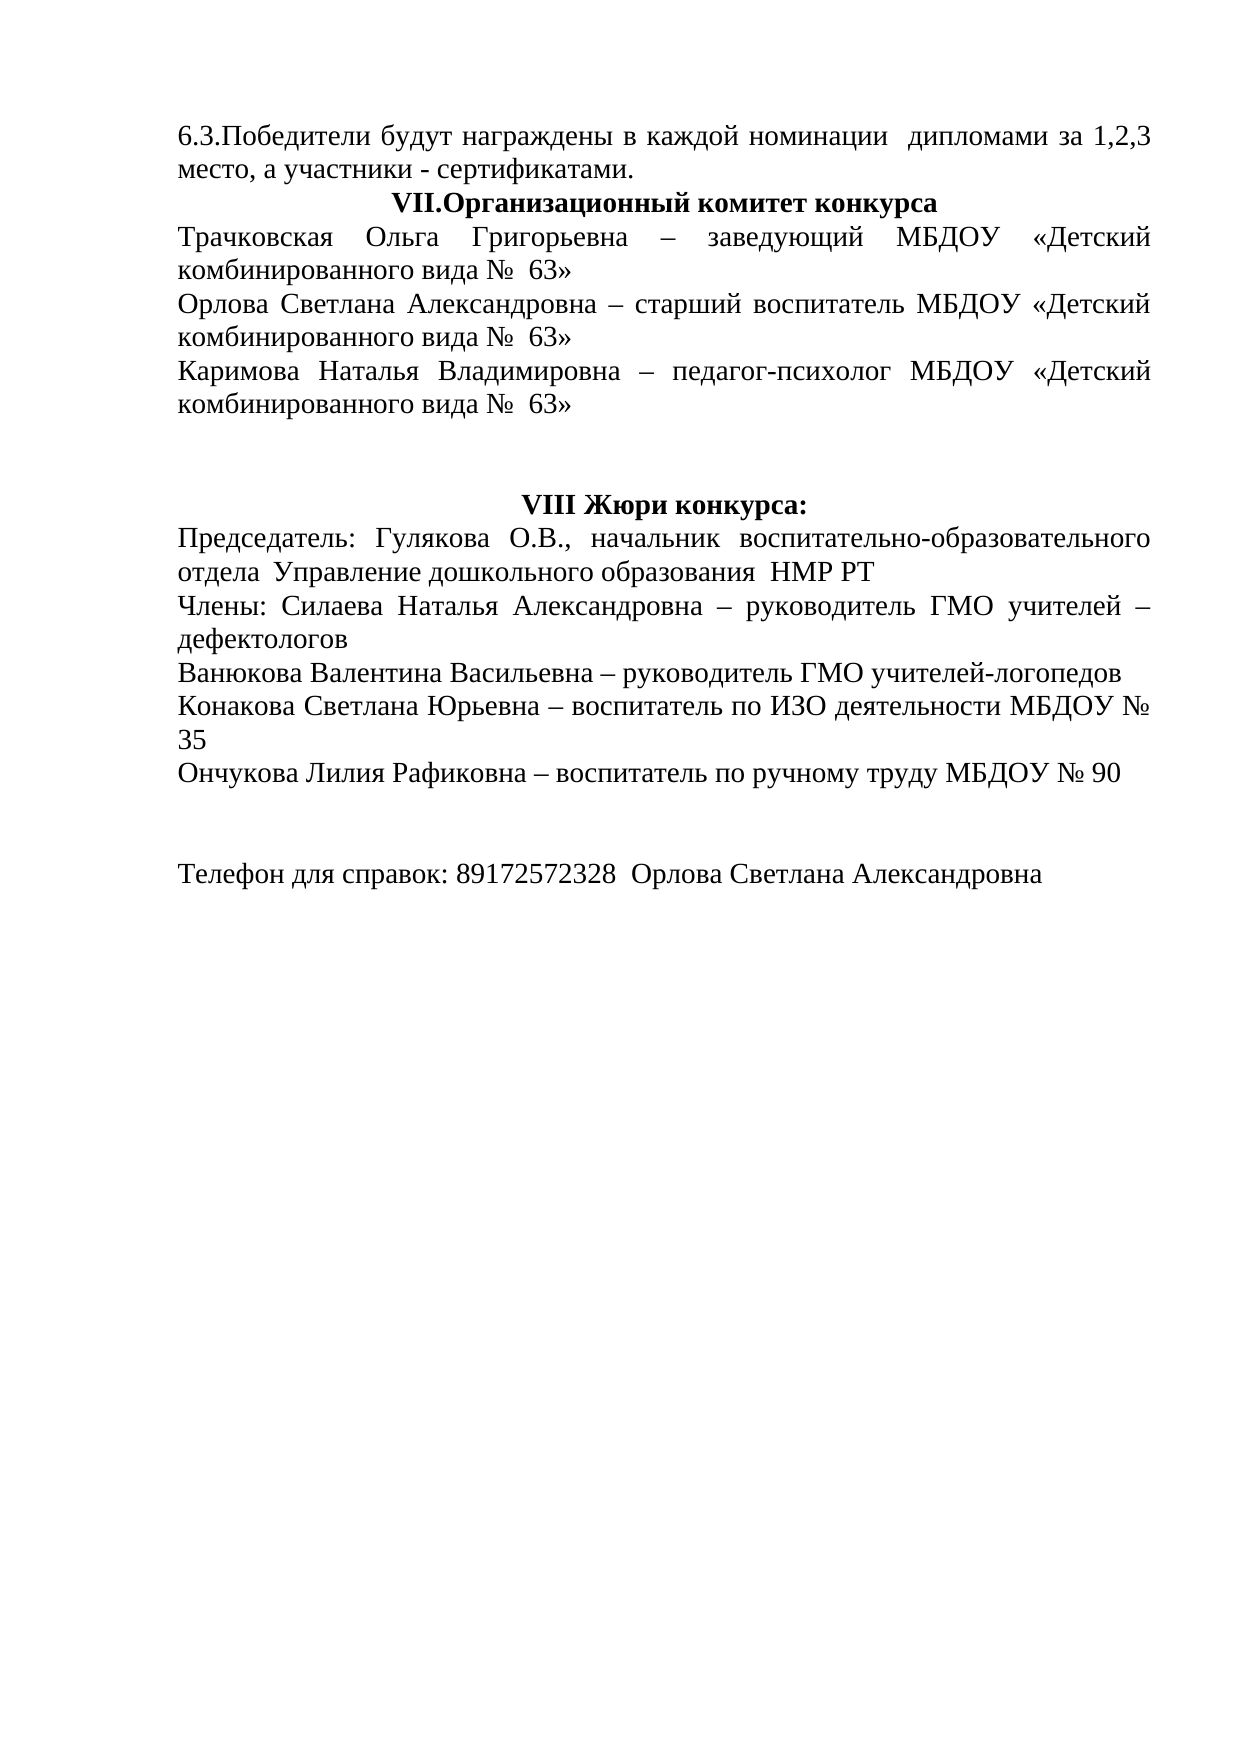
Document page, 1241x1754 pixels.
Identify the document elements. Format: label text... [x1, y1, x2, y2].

text Председатель: Гулякова О.В., начальник воспитательно-образовательного отдела Управление дошкольного образования НМР РТ [177, 521, 1152, 588]
text VII.Организационный комитет конкурса [177, 185, 1152, 219]
text VIII Жюри конкурса: [177, 487, 1152, 521]
text Конакова Светлана Юрьевна – воспитатель по ИЗО деятельности МБДОУ № 35 [177, 688, 1152, 755]
text Ончукова Лилия Рафиковна – воспитатель по ручному труду МБДОУ № 90 [177, 755, 1152, 789]
text Ванюкова Валентина Васильевна – руководитель ГМО учителей-логопедов [177, 655, 1152, 688]
text Каримова Наталья Владимировна – педагог-психолог МБДОУ «Детский комбинированного вида № 63» [177, 353, 1152, 420]
text Телефон для справок: 89172572328 Орлова Светлана Александровна [177, 856, 1152, 889]
text Трачковская Ольга Григорьевна – заведующий МБДОУ «Детский комбинированного вида № 63» [177, 219, 1152, 286]
text Члены: Силаева Наталья Александровна – руководитель ГМО учителей – дефектологов [177, 588, 1152, 655]
text Орлова Светлана Александровна – старший воспитатель МБДОУ «Детский комбинированного вида № 63» [177, 286, 1152, 353]
text 6.3.Победители будут награждены в каждой номинации дипломами за 1,2,3 место, а участники - сертификатами. [177, 118, 1152, 185]
